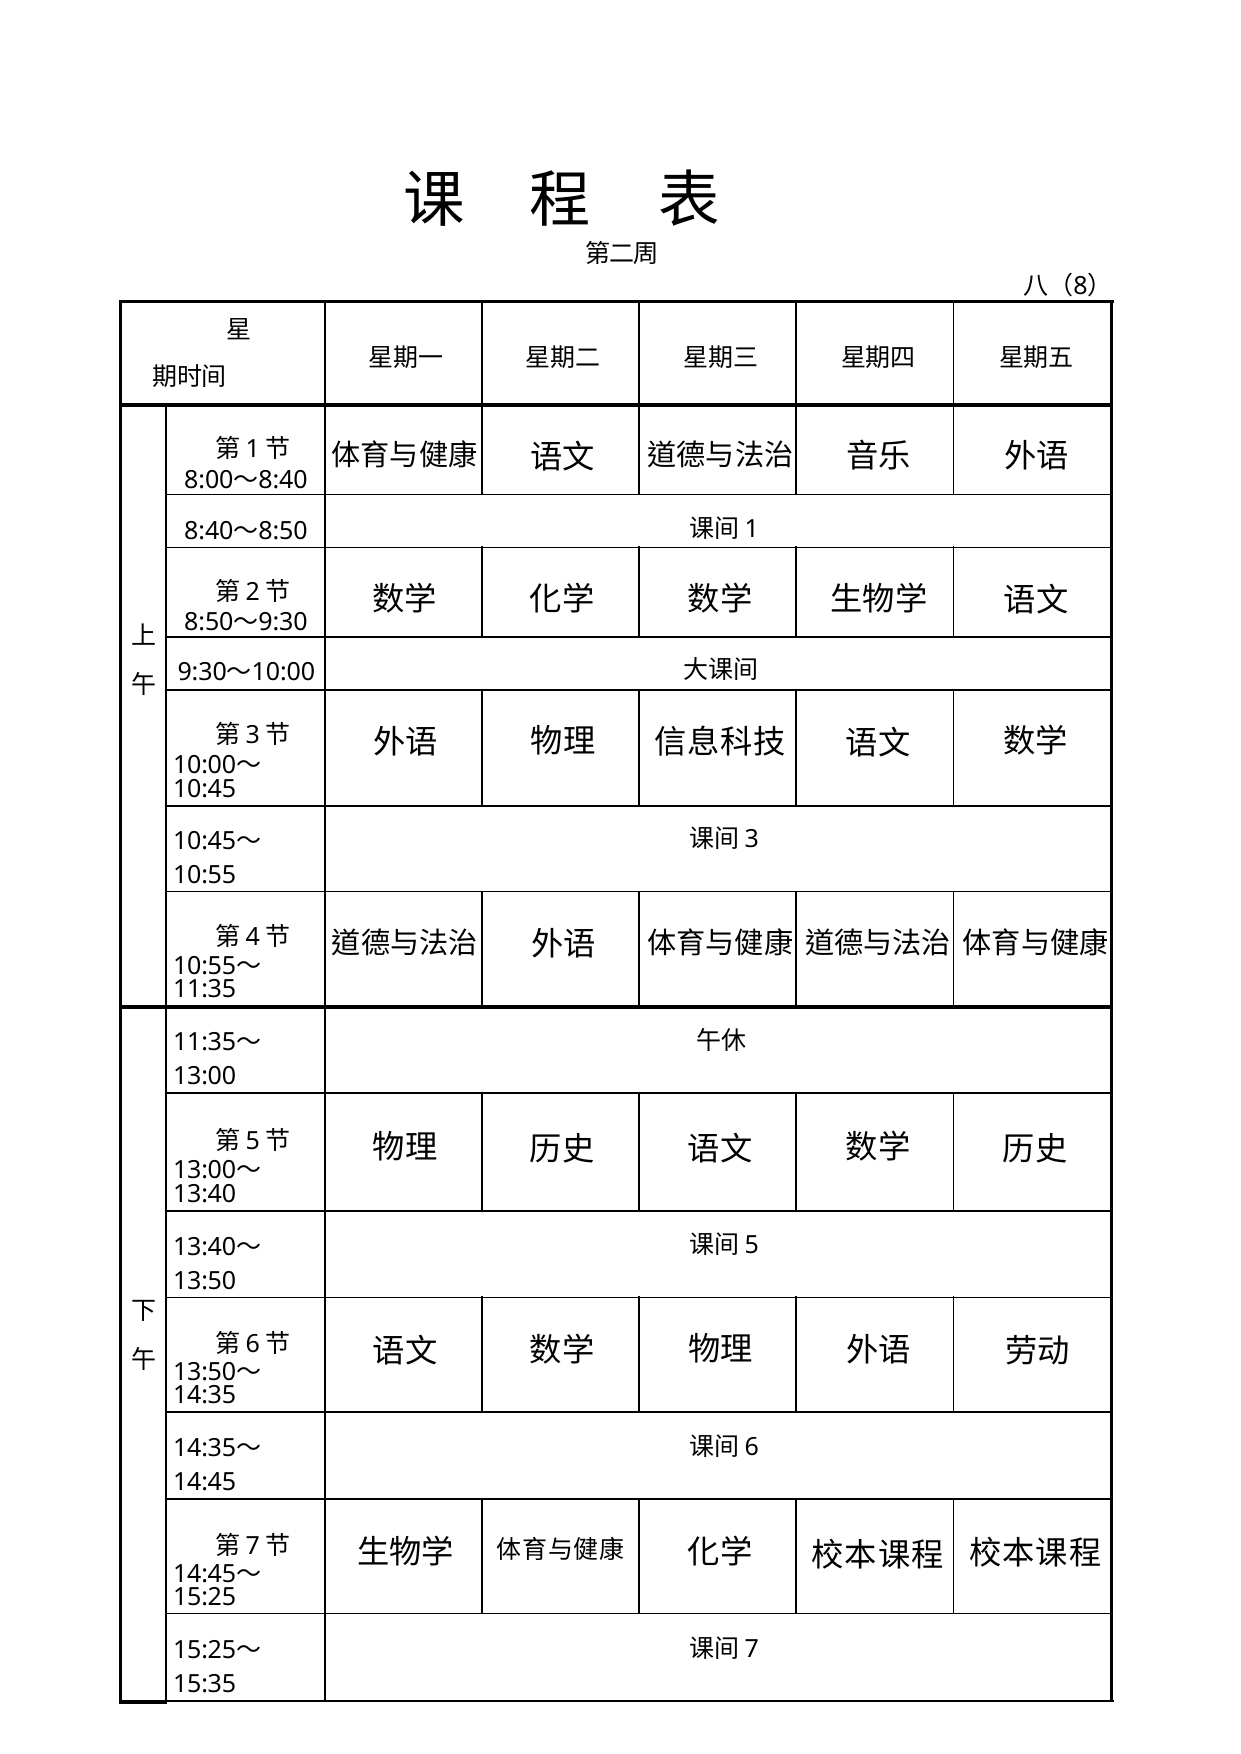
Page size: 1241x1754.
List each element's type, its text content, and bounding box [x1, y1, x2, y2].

table_cell 化学 [483, 548, 638, 636]
table_cell 语文 [326, 1298, 481, 1411]
table_cell 课间1 [326, 495, 1110, 546]
table_cell 11:35～13:00 [167, 1009, 324, 1092]
table_cell 历史 [954, 1094, 1110, 1210]
table_cell 外语 [797, 1298, 953, 1411]
table_cell 道德与法治 [326, 892, 481, 1005]
table_cell 物理 [326, 1094, 481, 1210]
table_cell 午休 [326, 1009, 1110, 1092]
table_cell 上 午 [122, 407, 165, 1005]
table_cell 10:45～10:55 [167, 807, 324, 891]
table_cell 外语 [954, 407, 1110, 493]
table_cell 语文 [483, 407, 638, 493]
table_cell 数学 [326, 548, 481, 636]
table_cell 体育与健康 [483, 1500, 638, 1612]
table_cell 劳动 [954, 1298, 1110, 1411]
table_cell 外语 [326, 691, 481, 805]
table_cell 语文 [640, 1094, 795, 1210]
table_cell 道德与法治 [797, 892, 953, 1005]
table_cell 13:40～13:50 [167, 1212, 324, 1296]
table_cell 9:30～10:00 [167, 638, 324, 689]
table_cell 第7节 14:45～15:25 [167, 1500, 324, 1612]
table_cell 数学 [954, 691, 1110, 805]
table_cell 物理 [640, 1298, 795, 1411]
table_cell 道德与法治 [640, 407, 795, 493]
table_cell 课间7 [326, 1614, 1110, 1700]
table_cell 数学 [797, 1094, 953, 1210]
table_cell 第3节 10:00～10:45 [167, 691, 324, 805]
table_header 星期二 [483, 303, 638, 403]
table_cell 数学 [640, 548, 795, 636]
table_cell 数学 [483, 1298, 638, 1411]
table_cell 第2节 8:50～9:30 [167, 548, 324, 636]
table_cell 校本课程 [954, 1500, 1110, 1612]
table_cell 体育与健康 [954, 892, 1110, 1005]
table_header 星期三 [640, 303, 795, 403]
table_header 星期五 [954, 303, 1110, 403]
table_header 星期四 [797, 303, 953, 403]
table_cell 外语 [483, 892, 638, 1005]
table_cell 15:25～15:35 [167, 1614, 324, 1700]
table_cell 化学 [640, 1500, 795, 1612]
table_cell 课间5 [326, 1212, 1110, 1296]
table_cell 校本课程 [797, 1500, 953, 1612]
table_cell 第4节 10:55～11:35 [167, 892, 324, 1005]
table_cell 课间6 [326, 1413, 1110, 1498]
table_cell 物理 [483, 691, 638, 805]
table_cell 14:35～14:45 [167, 1413, 324, 1498]
table_header 星期一 [326, 303, 481, 403]
table_cell 第6节 13:50～14:35 [167, 1298, 324, 1411]
table_cell 8:40～8:50 [167, 495, 324, 546]
text 课 程 表 [403, 159, 1116, 237]
table_cell 第1节 8:00～8:40 [167, 407, 324, 493]
table_cell 下 午 [122, 1009, 165, 1700]
table_cell 信息科技 [640, 691, 795, 805]
table_cell 课间3 [326, 807, 1110, 891]
table_cell 大课间 [326, 638, 1110, 689]
text 第二周 [585, 237, 1116, 269]
table_cell 语文 [797, 691, 953, 805]
table_cell 体育与健康 [326, 407, 481, 493]
table_cell 历史 [483, 1094, 638, 1210]
table_cell 生物学 [326, 1500, 481, 1612]
table_cell 第5节 13:00～13:40 [167, 1094, 324, 1210]
table_cell 体育与健康 [640, 892, 795, 1005]
table_cell 音乐 [797, 407, 953, 493]
table_cell 生物学 [797, 548, 953, 636]
text 八（8） [120, 273, 1112, 299]
table_header 星期时间 [122, 303, 324, 403]
table_cell 语文 [954, 548, 1110, 636]
